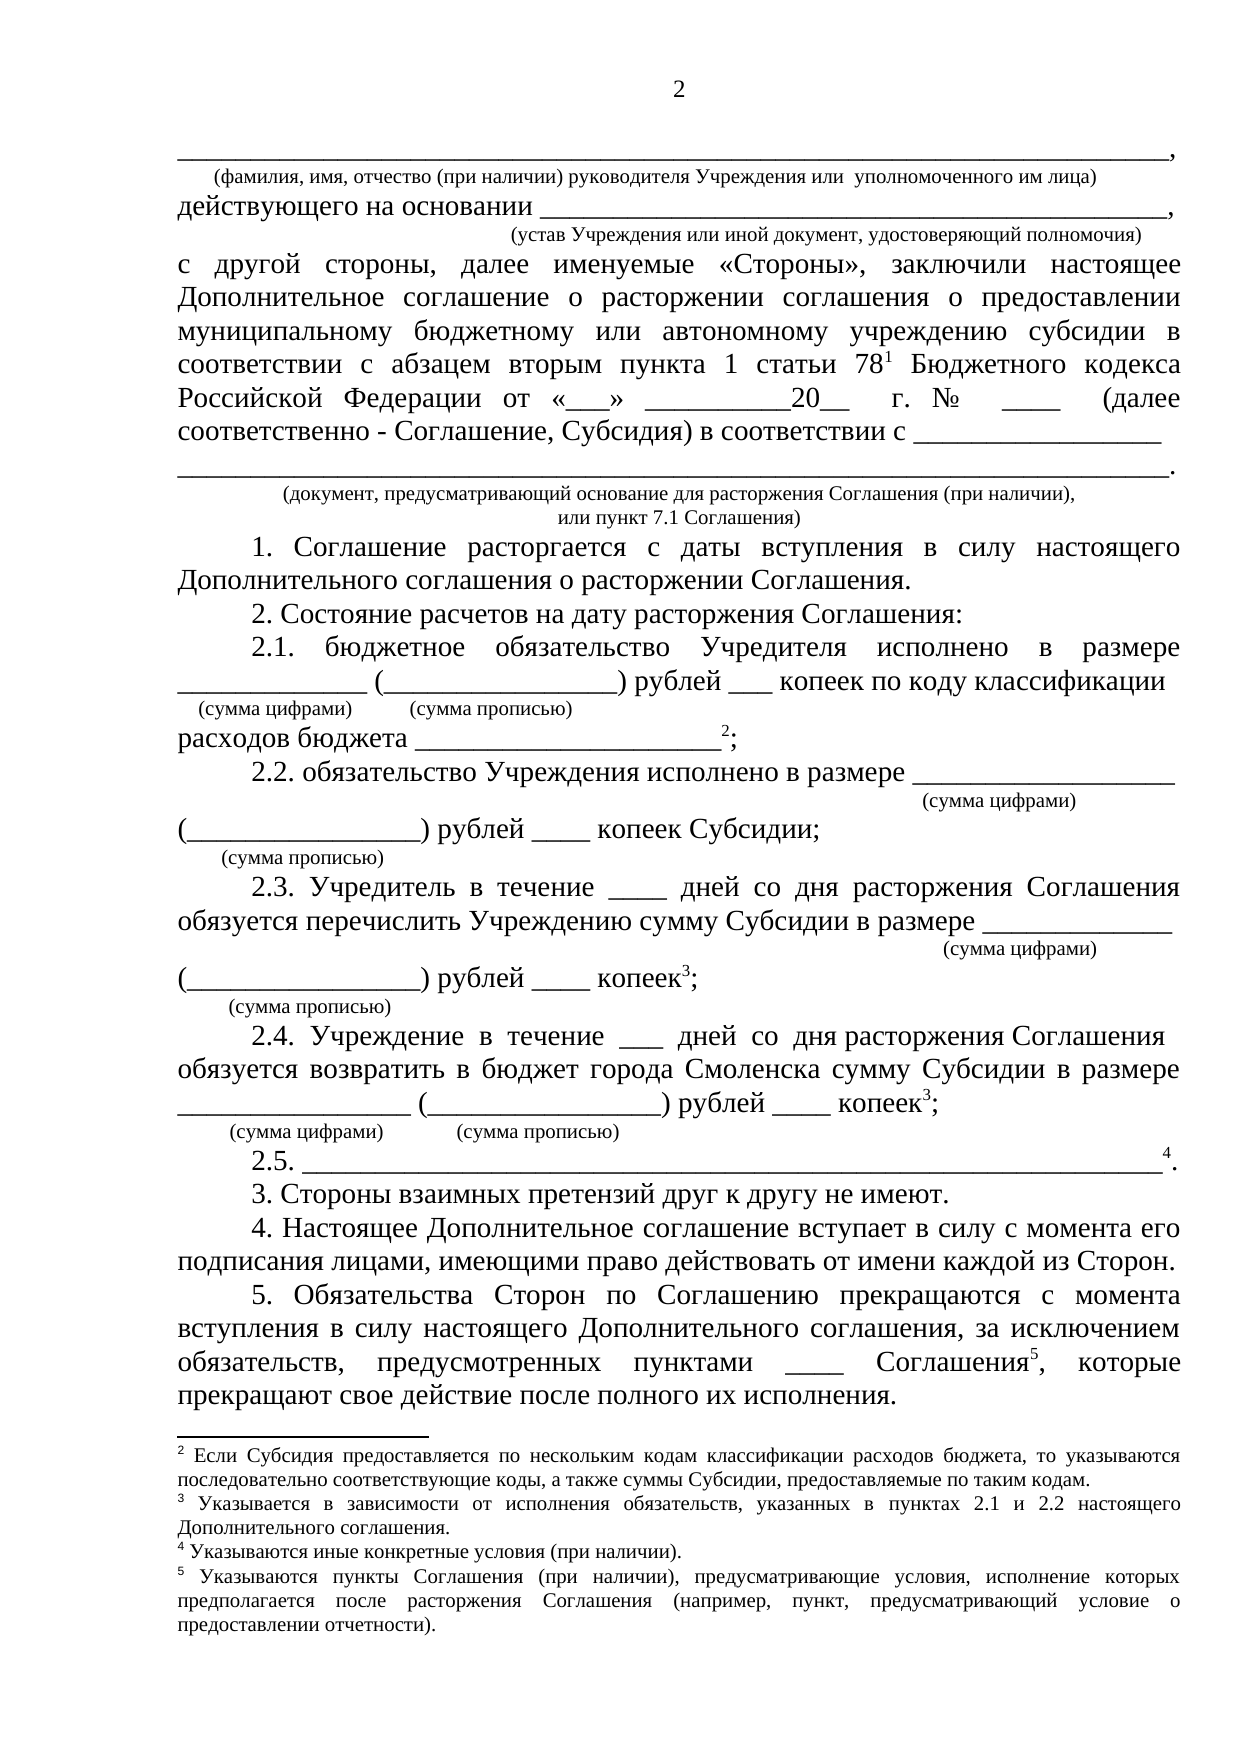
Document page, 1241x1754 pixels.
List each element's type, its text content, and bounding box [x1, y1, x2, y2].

text (сумма цифрами) [177, 787, 1181, 812]
text ____________________________________________________________________, [177, 131, 1181, 164]
text ____________________________________________________________________. [177, 447, 1181, 481]
text расходов бюджета _____________________; [177, 720, 1181, 754]
text (________________) рублей ____ копеек Субсидии; [177, 812, 1181, 845]
text 2.5. ___________________________________________________________. [177, 1143, 1181, 1176]
text (сумма цифрами) (сумма прописью) [177, 696, 1181, 720]
text 2. Состояние расчетов на дату расторжения Соглашения: [177, 596, 1181, 629]
text (________________) рублей ____ копеек; [177, 960, 1181, 994]
text 3. Стороны взаимных претензий друг к другу не имеют. [177, 1176, 1181, 1210]
text 2.1. бюджетное обязательство Учредителя исполнено в размере _____________ (________________) рублей ___ копеек по коду классификации [177, 629, 1181, 696]
text (устав Учреждения или иной документ, удостоверяющий полномочия) [177, 222, 1181, 246]
text 2.3. Учредитель в течение ____ дней со дня расторжения Соглашения обязуется перечислить Учреждению сумму Субсидии в размере _____________ [177, 869, 1181, 936]
text (сумма цифрами) [177, 936, 1181, 960]
text (сумма прописью) [177, 845, 1181, 869]
text с другой стороны, далее именуемые «Стороны», заключили настоящее Дополнительное соглашение о расторжении соглашения о предоставлении муниципальному бюджетному или автономному учреждению субсидии в соответствии с абзацем вторым пункта 1 статьи 781 Бюджетного кодекса Российской Федерации от «___» __________20__ г. № ____ (далее соответственно - Соглашение, Субсидия) в соответствии с _________________ [177, 246, 1181, 447]
text обязуется возвратить в бюджет города Смоленска сумму Субсидии в размере ________________ (________________) рублей ____ копеек3; [177, 1051, 1181, 1118]
text (документ, предусматривающий основание для расторжения Соглашения (при наличии), [177, 481, 1181, 504]
text (фамилия, имя, отчество (при наличии) руководителя Учреждения или уполномоченного им лица) [177, 164, 1181, 188]
text 4. Настоящее Дополнительное соглашение вступает в силу с момента его подписания лицами, имеющими право действовать от имени каждой из Сторон. [177, 1210, 1181, 1277]
text 5. Обязательства Сторон по Соглашению прекращаются с момента вступления в силу настоящего Дополнительного соглашения, за исключением обязательств, предусмотренных пунктами ____ Соглашения, которые прекращают свое действие после полного их исполнения. [177, 1277, 1181, 1411]
text 1. Соглашение расторгается с даты вступления в силу настоящего Дополнительного соглашения о расторжении Соглашения. [177, 529, 1181, 596]
text действующего на основании ___________________________________________, [177, 188, 1181, 222]
text (сумма цифрами) (сумма прописью) [177, 1118, 1181, 1143]
text 2.4. Учреждение в течение ___ дней со дня расторжения Соглашения [177, 1018, 1181, 1051]
text 2.2. обязательство Учреждения исполнено в размере __________________ [177, 754, 1181, 787]
text (сумма прописью) [177, 994, 1181, 1018]
text или пункт 7.1 Соглашения) [177, 504, 1181, 529]
